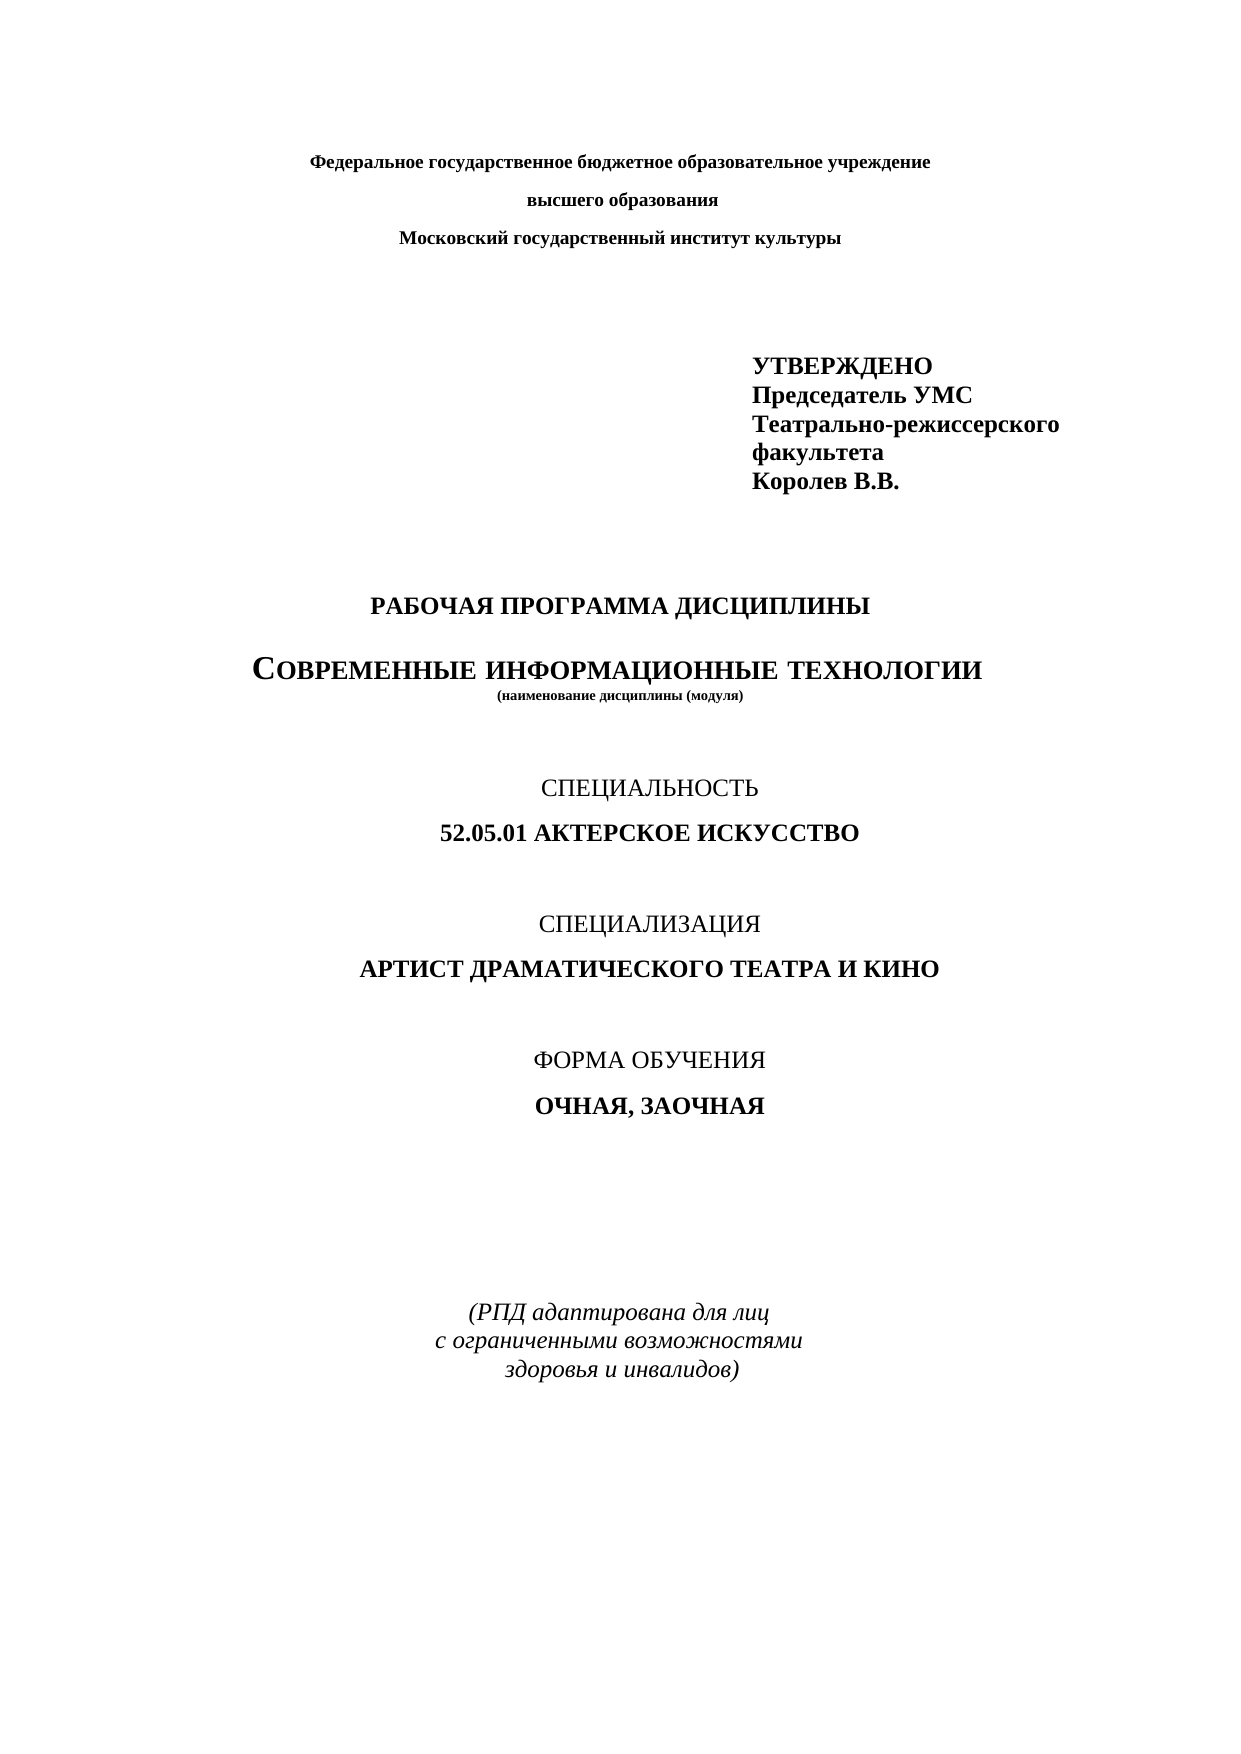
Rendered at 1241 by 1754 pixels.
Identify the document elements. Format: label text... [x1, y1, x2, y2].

text РАБОЧАЯ ПРОГРАММА ДИСЦИПЛИНЫ [150, 591, 1090, 619]
text СПЕЦИАЛИЗАЦИЯ [150, 909, 1090, 938]
text ОЧНАЯ, ЗАОЧНАЯ [150, 1091, 1090, 1119]
text высшего образования [150, 188, 1090, 227]
text (РПД адаптирована для лиц [150, 1297, 1090, 1325]
text Современные информационные технологии (наименование дисциплины (модуля) [150, 648, 1090, 715]
text здоровья и инвалидов) [150, 1354, 1090, 1383]
table_header УТВЕРЖДЕНО Председатель УМС Театрально-режиссерского факультета Королев В.В. [741, 351, 1184, 533]
text Федеральное государственное бюджетное образовательное учреждение [150, 150, 1090, 188]
text Московский государственный институт культуры [150, 227, 1090, 265]
text с ограниченными возможностями [150, 1325, 1090, 1354]
text СПЕЦИАЛЬНОСТЬ [150, 773, 1090, 802]
text АРТИСТ ДРАМАТИЧЕСКОГО ТЕАТРА И КИНО [150, 954, 1090, 983]
text 52.05.01 АКТЕРСКОЕ ИСКУССТВО [150, 818, 1090, 847]
text ФОРМА ОБУЧЕНИЯ [150, 1045, 1090, 1074]
